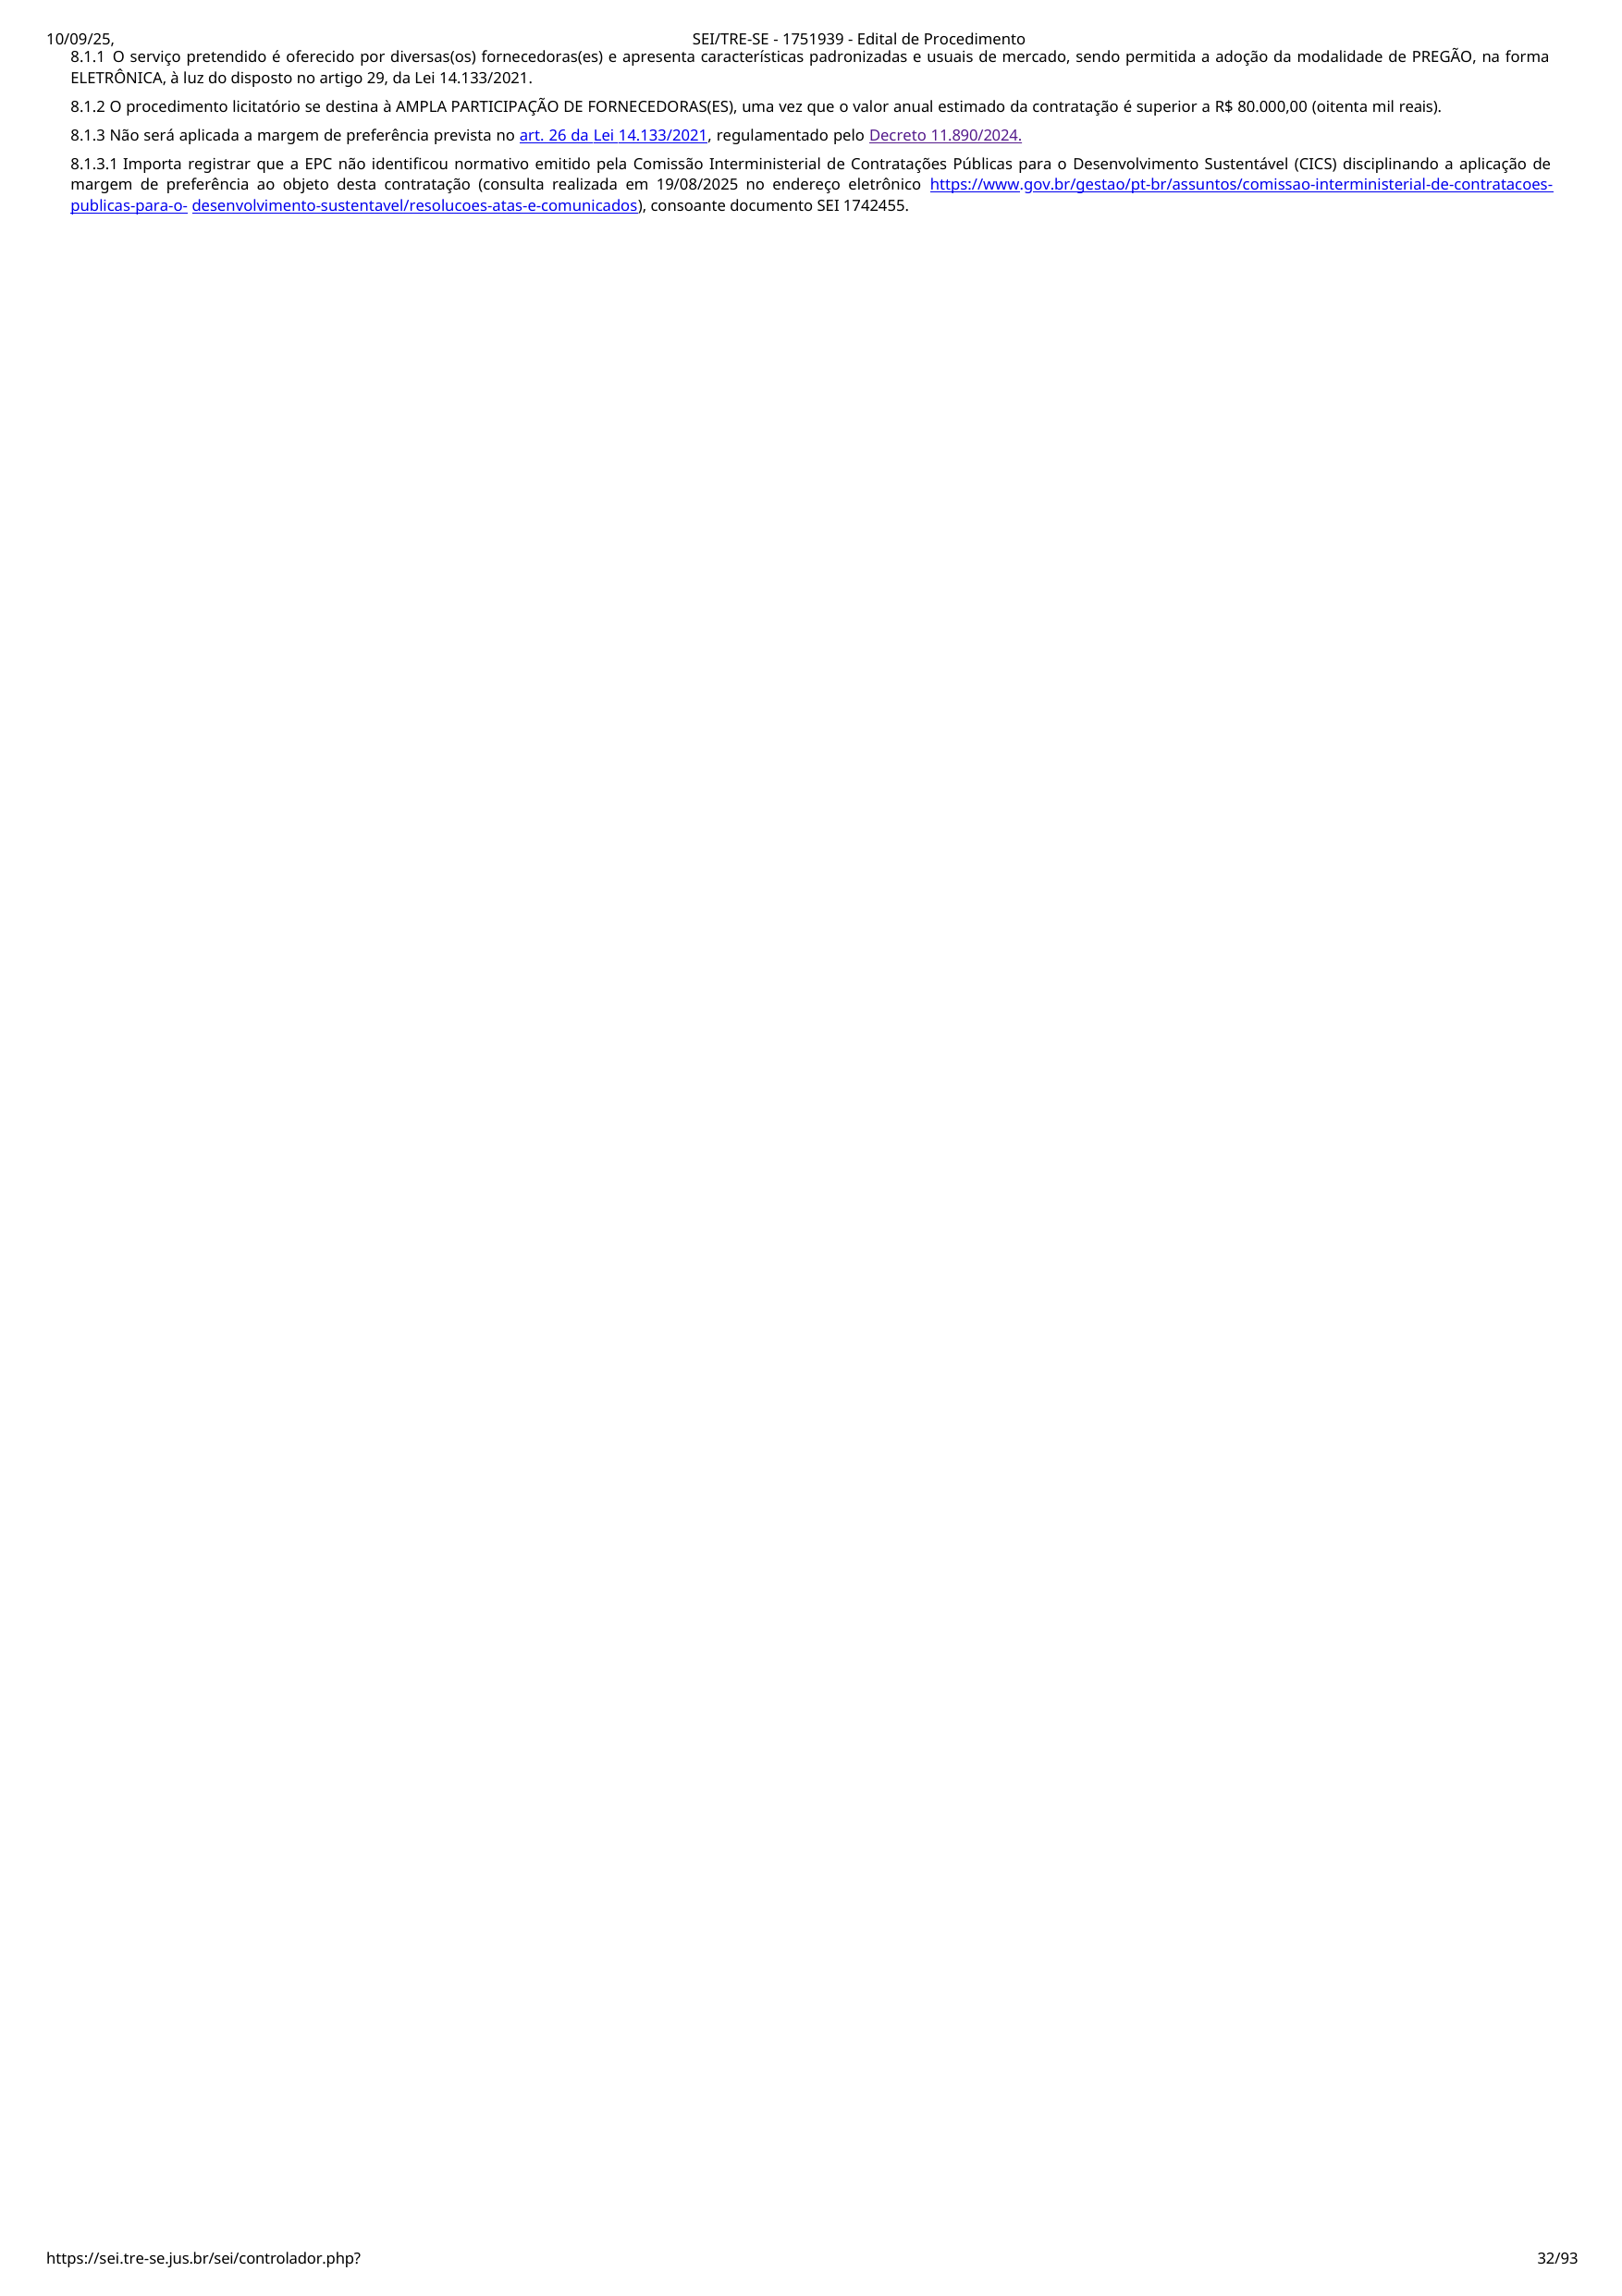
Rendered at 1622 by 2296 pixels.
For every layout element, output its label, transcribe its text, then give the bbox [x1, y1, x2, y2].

list O serviço pretendido é oferecido por diversas(os) fornecedoras(es) e apresenta características padronizadas e usuais de mercado, sendo permitida a adoção da modalidade de PREGÃO, na forma ELETRÔNICA, à luz do disposto no artigo 29, da Lei 14.133/2021. [70, 46, 1553, 88]
list Importa registrar que a EPC não identificou normativo emitido pela Comissão Interministerial de Contratações Públicas para o Desenvolvimento Sustentável (CICS) disciplinando a aplicação de margem de preferência ao objeto desta contratação (consulta realizada em 19/08/2025 no endereço eletrônico https://www.gov.br/gestao/pt-br/assuntos/comissao-interministerial-de-contratacoes-publicas-para-o- desenvolvimento-sustentavel/resolucoes-atas-e-comunicados), consoante documento SEI 1742455. [70, 153, 1553, 215]
list O procedimento licitatório se destina à AMPLA PARTICIPAÇÃO DE FORNECEDORAS(ES), uma vez que o valor anual estimado da contratação é superior a R$ 80.000,00 (oitenta mil reais). [70, 95, 1581, 117]
list Não será aplicada a margem de preferência prevista no art. 26 da Lei 14.133/2021, regulamentado pelo Decreto 11.890/2024. [70, 124, 1581, 145]
